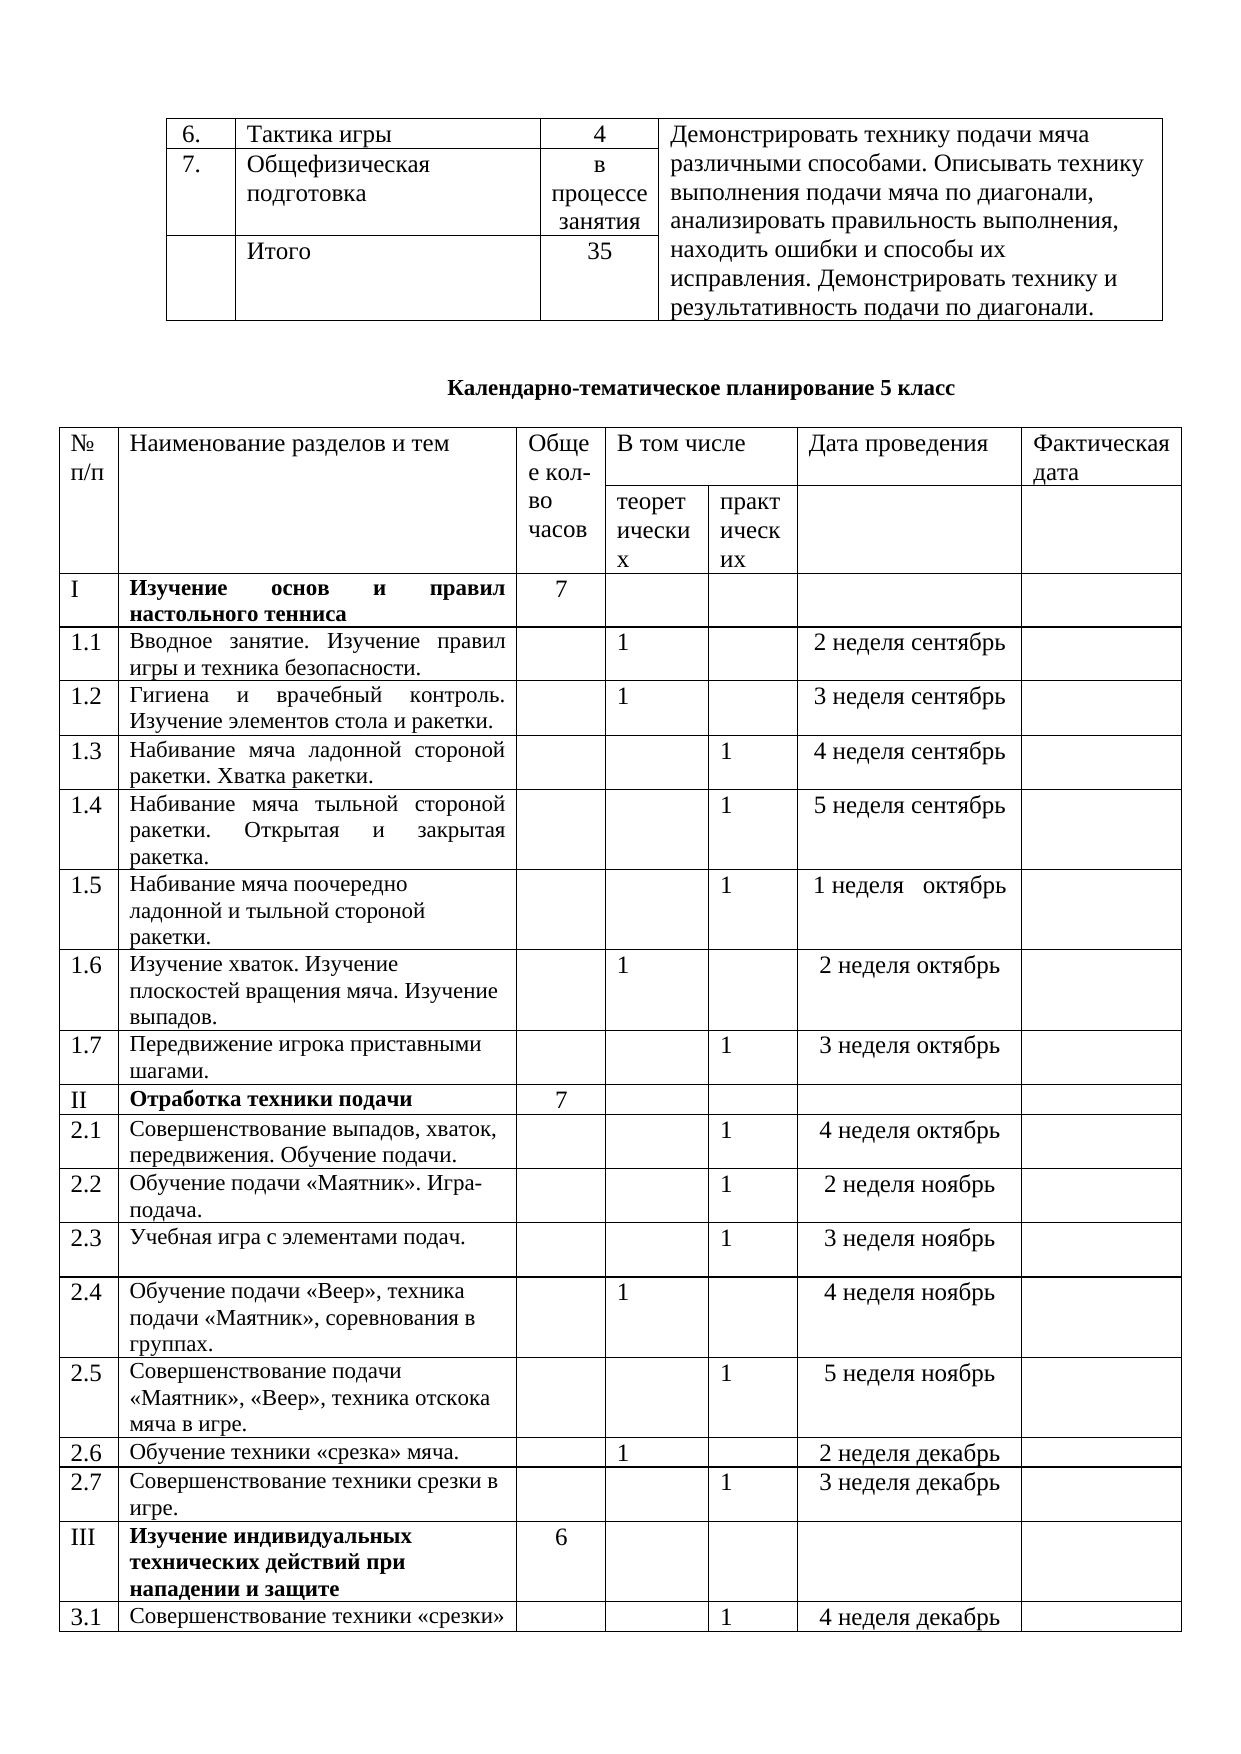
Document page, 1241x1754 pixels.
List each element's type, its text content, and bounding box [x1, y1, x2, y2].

table_cell 5 неделя сентябрь [798, 790, 1021, 869]
table_cell 4 неделя декабрь [798, 1602, 1021, 1631]
table_cell [709, 1522, 797, 1601]
table_cell 1 [606, 1438, 708, 1466]
table_cell [517, 1278, 605, 1357]
table_cell 5 неделя ноябрь [798, 1358, 1021, 1437]
table_cell [1022, 1602, 1181, 1631]
table_cell 1.5 [60, 870, 118, 949]
table_cell [1022, 1085, 1181, 1114]
table_cell 2 неделя сентябрь [798, 628, 1021, 680]
table_cell Вводное занятие. Изучение правил игры и техника безопасности. [422, 628, 516, 680]
table_cell [1022, 1468, 1181, 1521]
table_cell [1022, 574, 1181, 626]
table_cell [709, 1278, 797, 1357]
table_cell 35 [541, 236, 658, 320]
table_cell теоретических [606, 486, 708, 573]
table_cell [517, 628, 605, 680]
table_cell Совершенствование подачи «Маятник», «Веер», техника отскока мяча в игре. [119, 1358, 516, 1437]
table_cell [517, 1358, 605, 1437]
table_cell 1 [709, 790, 797, 869]
table_cell Итого [236, 236, 540, 320]
table_cell [798, 1085, 1021, 1114]
table_cell II [60, 1085, 118, 1114]
table_cell 1 [709, 736, 797, 789]
table_cell [517, 870, 605, 949]
table_cell Совершенствование выпадов, хваток, передвижения. Обучение подачи. [119, 1115, 516, 1168]
table_cell 1 [709, 870, 797, 949]
table_cell [517, 1031, 605, 1084]
table_cell 1.6 [60, 950, 118, 1029]
table_cell 2 неделя декабрь [798, 1438, 1021, 1466]
table_cell 3 неделя ноябрь [798, 1223, 1021, 1276]
table_cell [798, 574, 1021, 626]
table_cell Передвижение игрока приставными шагами. [119, 1031, 516, 1084]
table_cell [606, 1358, 708, 1437]
table_cell [709, 1085, 797, 1114]
table_cell [1022, 950, 1181, 1029]
table_cell 2.6 [60, 1438, 118, 1466]
table_header Дата проведения [798, 428, 1021, 485]
table_cell [517, 790, 605, 869]
table_cell [1022, 1223, 1181, 1276]
table_cell 1 [709, 1031, 797, 1084]
table_header Фактическая дата [1022, 428, 1181, 485]
table_cell [1022, 1522, 1181, 1601]
table_cell 4 неделя сентябрь [798, 736, 1021, 789]
table_cell I [60, 574, 118, 626]
table_cell [606, 1223, 708, 1276]
table_cell [606, 1031, 708, 1084]
table_cell [517, 681, 605, 735]
table_cell [1022, 790, 1181, 869]
table_cell 3.1 [60, 1602, 118, 1631]
table_cell в процессе занятия [541, 149, 658, 235]
table_cell [606, 790, 708, 869]
table_cell 1 [606, 628, 708, 680]
table_cell [606, 574, 708, 626]
table_cell [709, 950, 797, 1029]
table_cell [1022, 870, 1181, 949]
table_cell [517, 736, 605, 789]
table_cell [606, 870, 708, 949]
table_cell [1022, 1169, 1181, 1222]
table_cell III [60, 1522, 118, 1601]
table_cell [606, 1602, 708, 1631]
table_cell [606, 1169, 708, 1222]
table_cell Обучение техники «срезка» мяча. [119, 1438, 516, 1466]
table_cell 2.5 [60, 1358, 118, 1437]
table_cell 1 неделя октябрь [798, 870, 1021, 949]
table_cell 1.3 [60, 736, 118, 789]
table_cell Изучение хваток. Изучение плоскостей вращения мяча. Изучение выпадов. [119, 950, 516, 1029]
table_cell Набивание мяча ладонной стороной ракетки. Хватка ракетки. [119, 736, 516, 789]
table_cell [606, 1468, 708, 1521]
table_cell Изучение индивидуальных технических действий при нападении и защите [119, 1522, 516, 1601]
table_cell [1022, 486, 1181, 573]
table_cell 2 неделя ноябрь [798, 1169, 1021, 1222]
table_cell 1 [606, 681, 708, 735]
table_cell [517, 1602, 605, 1631]
table_cell 1 [606, 950, 708, 1029]
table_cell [119, 1602, 516, 1631]
table_header Общее кол-во часов [517, 428, 605, 573]
table_cell 1 [709, 1602, 797, 1631]
table_cell Изучение основ и правил настольного тенниса [119, 574, 516, 626]
table_cell [1022, 1278, 1181, 1357]
table_cell Обучение подачи «Веер», техника подачи «Маятник», соревнования в группах. [119, 1278, 516, 1357]
table_cell 4 [541, 119, 658, 148]
table_cell [517, 1468, 605, 1521]
table_cell [606, 1522, 708, 1601]
table_cell [1022, 1115, 1181, 1168]
table_cell 1 [606, 1278, 708, 1357]
table_cell [606, 736, 708, 789]
table_cell 3 неделя сентябрь [798, 681, 1021, 735]
table_cell [1022, 1438, 1181, 1466]
text Календарно-тематическое планирование 5 класс [177, 374, 1152, 401]
table_cell 2.2 [60, 1169, 118, 1222]
table_cell 1.4 [60, 790, 118, 869]
table_cell [709, 628, 797, 680]
table_cell [1022, 1031, 1181, 1084]
table_cell 2.1 [60, 1115, 118, 1168]
table_cell 7 [517, 574, 605, 626]
table_cell [517, 1223, 605, 1276]
table_cell Гигиена и врачебный контроль. Изучение элементов стола и ракетки. [119, 681, 516, 735]
table_cell 2.7 [60, 1468, 118, 1521]
table_cell 4 неделя ноябрь [798, 1278, 1021, 1357]
table_cell 1 [709, 1358, 797, 1437]
table_cell Вводное занятие. Изучение правил игры и техника безопасности. [119, 628, 327, 680]
table_cell [167, 236, 235, 320]
table_cell 3 неделя октябрь [798, 1031, 1021, 1084]
table_header № п/п [60, 428, 118, 573]
table_cell Отработка техники подачи [119, 1085, 516, 1114]
table_cell практических [709, 486, 797, 573]
table_cell Учебная игра с элементами подач. [119, 1223, 516, 1276]
table_cell 1 [709, 1223, 797, 1276]
table_cell 4 неделя октябрь [798, 1115, 1021, 1168]
table_cell [517, 1115, 605, 1168]
table_cell 1.1 [60, 628, 118, 680]
table_cell Общефизическая подготовка [236, 149, 540, 235]
table_header В том числе [606, 428, 797, 485]
table_cell Совершенствование техники срезки в игре. [119, 1468, 516, 1521]
table_cell [1022, 681, 1181, 735]
table_cell 1 [709, 1169, 797, 1222]
table_cell [1022, 1358, 1181, 1437]
table_cell [606, 1115, 708, 1168]
table_cell [167, 119, 235, 148]
table_cell 1.2 [60, 681, 118, 735]
table_cell Набивание мяча поочередно ладонной и тыльной стороной ракетки. [119, 870, 516, 949]
table_cell [517, 1438, 605, 1466]
table_cell [606, 1085, 708, 1114]
table_cell Обучение подачи «Маятник». Игра-подача. [119, 1169, 516, 1222]
table_cell 2.4 [60, 1278, 118, 1357]
table_cell [1022, 736, 1181, 789]
table_cell 6 [517, 1522, 605, 1601]
table_cell Набивание мяча тыльной стороной ракетки. Открытая и закрытая ракетка. [119, 790, 516, 869]
table_cell 7 [517, 1085, 605, 1114]
table_cell [709, 1438, 797, 1466]
table_cell [798, 486, 1021, 573]
table_cell 1 [709, 1468, 797, 1521]
table_cell [517, 950, 605, 1029]
table_cell 1.7 [60, 1031, 118, 1084]
table_cell [517, 1169, 605, 1222]
table_cell [709, 574, 797, 626]
table_cell 2 неделя октябрь [798, 950, 1021, 1029]
table_cell Тактика игры [236, 119, 540, 148]
table_cell 2.3 [60, 1223, 118, 1276]
table_cell 1 [709, 1115, 797, 1168]
table_cell [798, 1522, 1021, 1601]
table_cell 3 неделя декабрь [798, 1468, 1021, 1521]
table_cell [167, 149, 235, 235]
table_header Наименование разделов и тем [119, 428, 516, 573]
table_cell [709, 681, 797, 735]
table_cell [1022, 628, 1181, 680]
